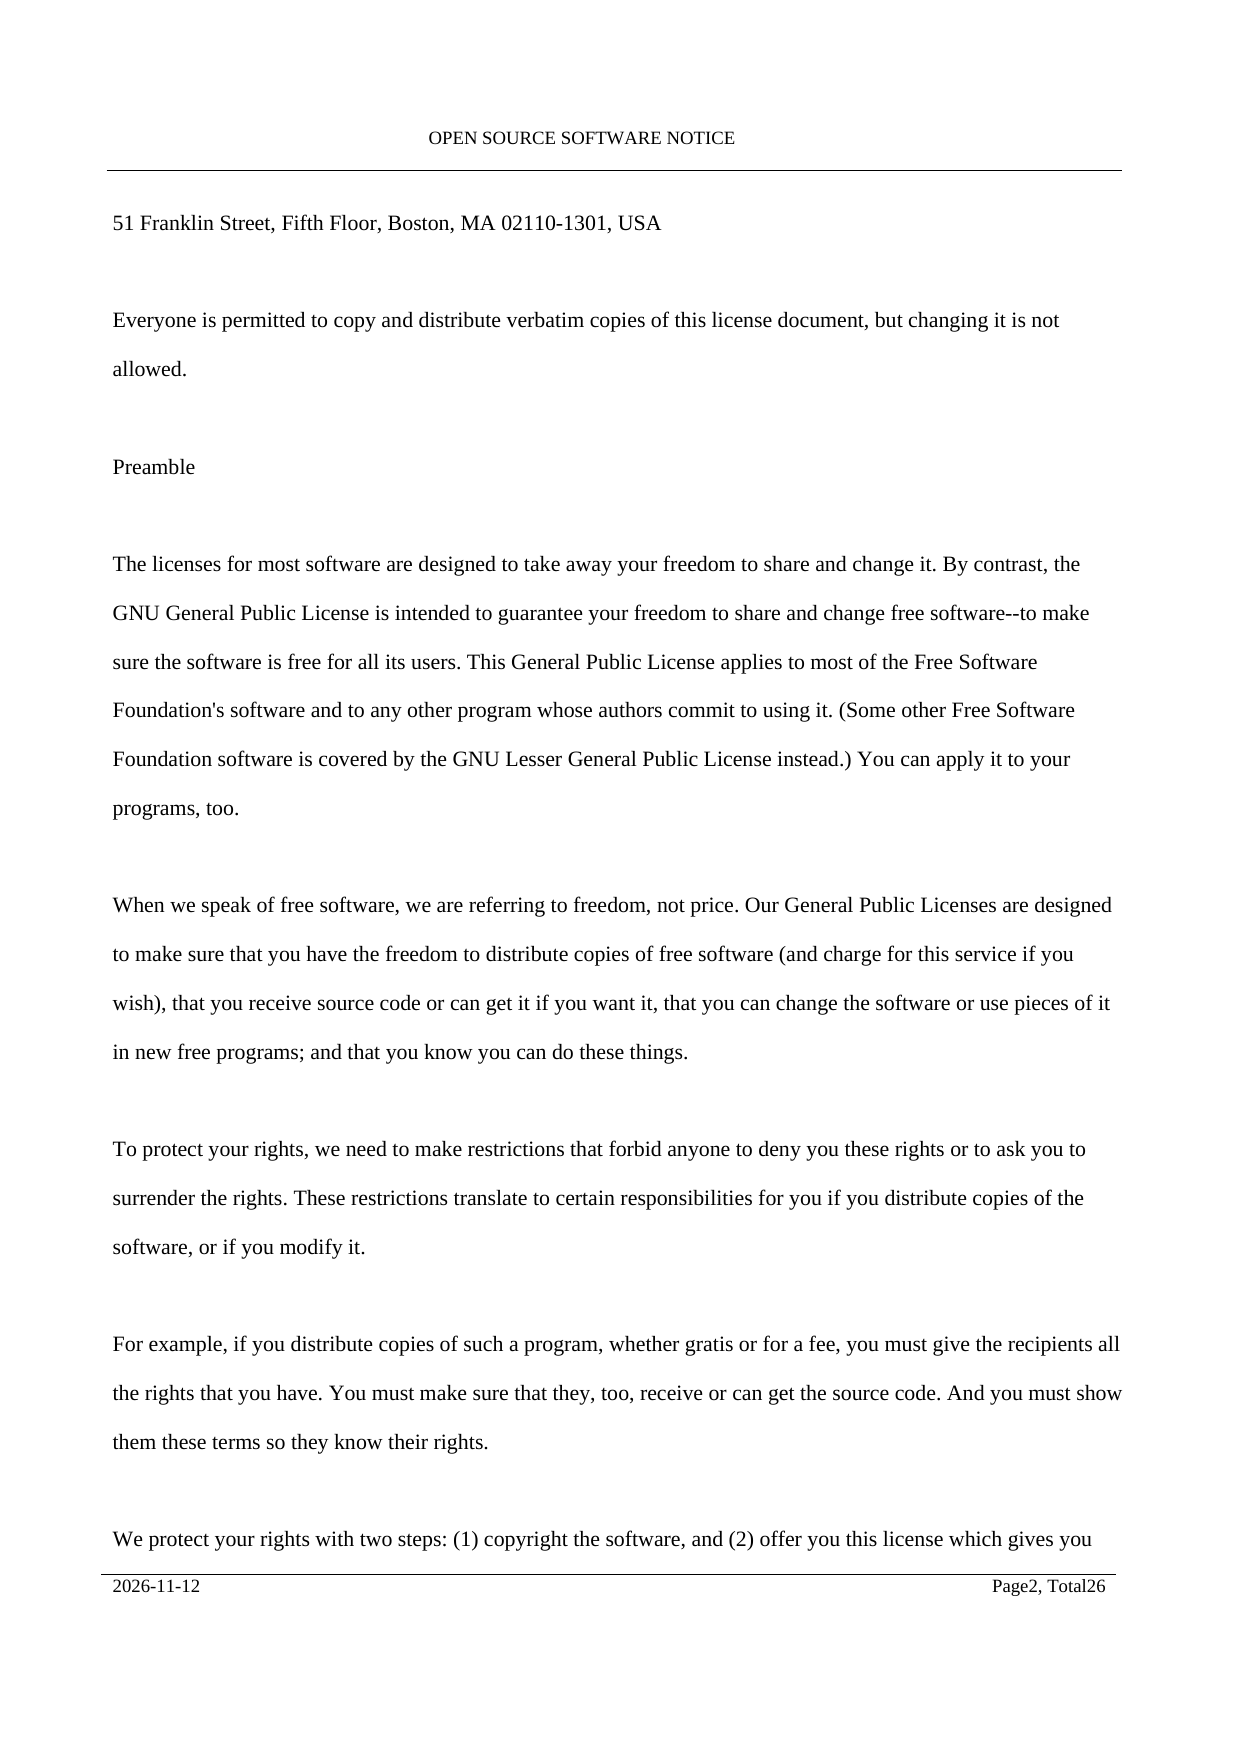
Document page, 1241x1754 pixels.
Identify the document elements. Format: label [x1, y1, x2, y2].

text [112, 206, 1128, 1555]
